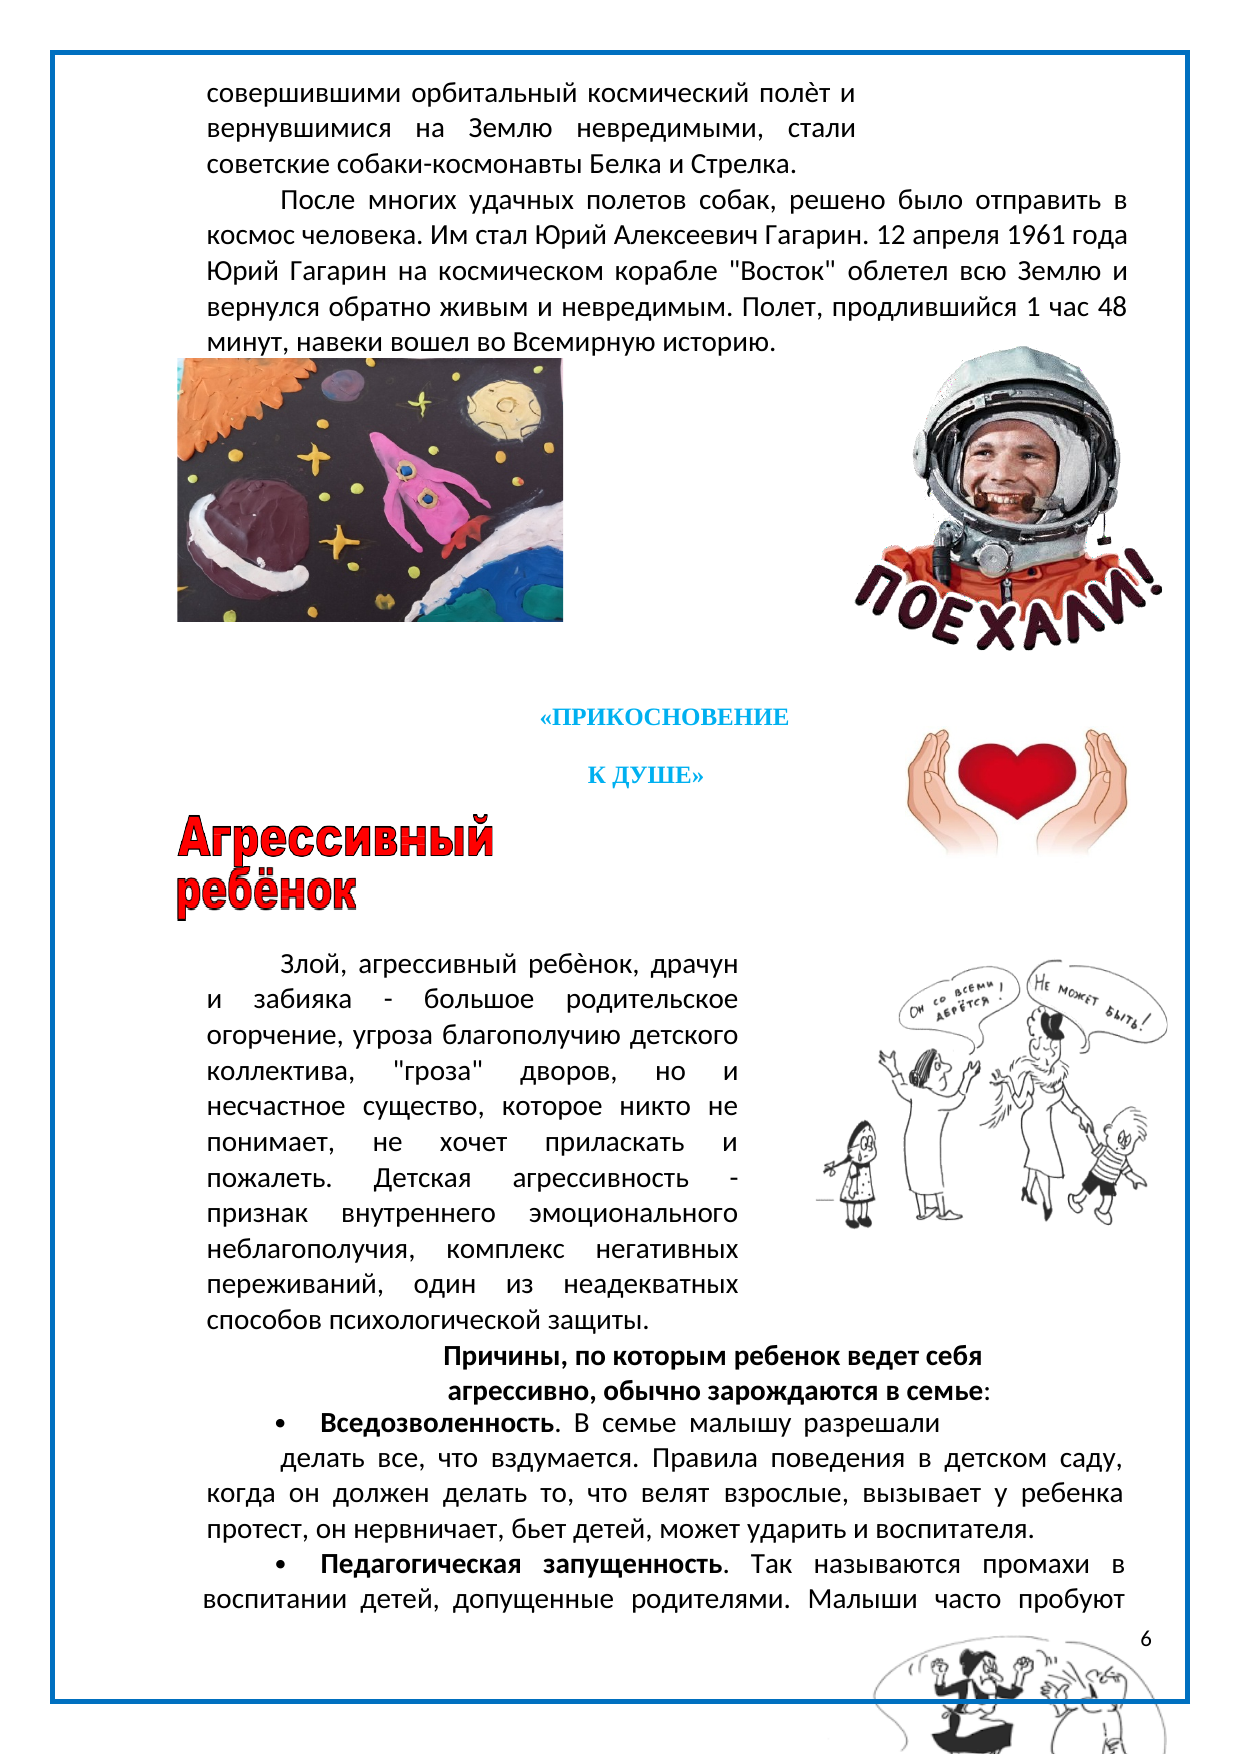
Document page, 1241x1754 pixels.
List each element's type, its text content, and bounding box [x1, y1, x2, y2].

list Вседозволенность. В семье малышу разрешали [276, 1408, 1152, 1439]
subtitle Причины, по которым ребенок ведет себя агрессивно, обычно зарождаются в семье: [443, 1338, 1019, 1408]
picture [821, 1704, 1167, 1754]
text делать все, что вздумается. Правила поведения в детском саду, когда он должен делать то, что велят взрослые, вызывает у ребенка протест, он нервничает, бьет детей, может ударить и воспитателя. [206, 1439, 1124, 1546]
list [202, 1546, 1125, 1616]
picture [821, 1635, 1167, 1699]
picture [854, 346, 1163, 651]
subtitle «ПРИКОСНОВЕНИЕ [177, 703, 1152, 731]
picture [177, 358, 564, 622]
picture [905, 726, 1131, 863]
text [206, 74, 856, 181]
picture [1143, 1638, 1149, 1645]
picture [815, 958, 1168, 1230]
picture [177, 814, 493, 921]
text К ДУШЕ» [283, 760, 905, 789]
text После многих удачных полетов собак, решено было отправить в космос человека. Им стал Юрий Алексеевич Гагарин. 12 апреля 1961 года Юрий Гагарин на космическом корабле "Восток" облетел всю Землю и вернулся обратно живым и невредимым. Полет, продлившийся 1 час 48 минут, навеки вошел во Всемирную историю. [206, 181, 1128, 359]
text Злой, агрессивный ребѐнок, драчун и забияка - большое родительское огорчение, угроза благополучию детского коллектива, "гроза" дворов, но и несчастное существо, которое никто не понимает, не хочет приласкать и пожалеть. Детская агрессивность - признак внутреннего эмоционального неблагополучия, комплекс негативных переживаний, один из неадекватных способов психологической защиты. [206, 945, 738, 1337]
